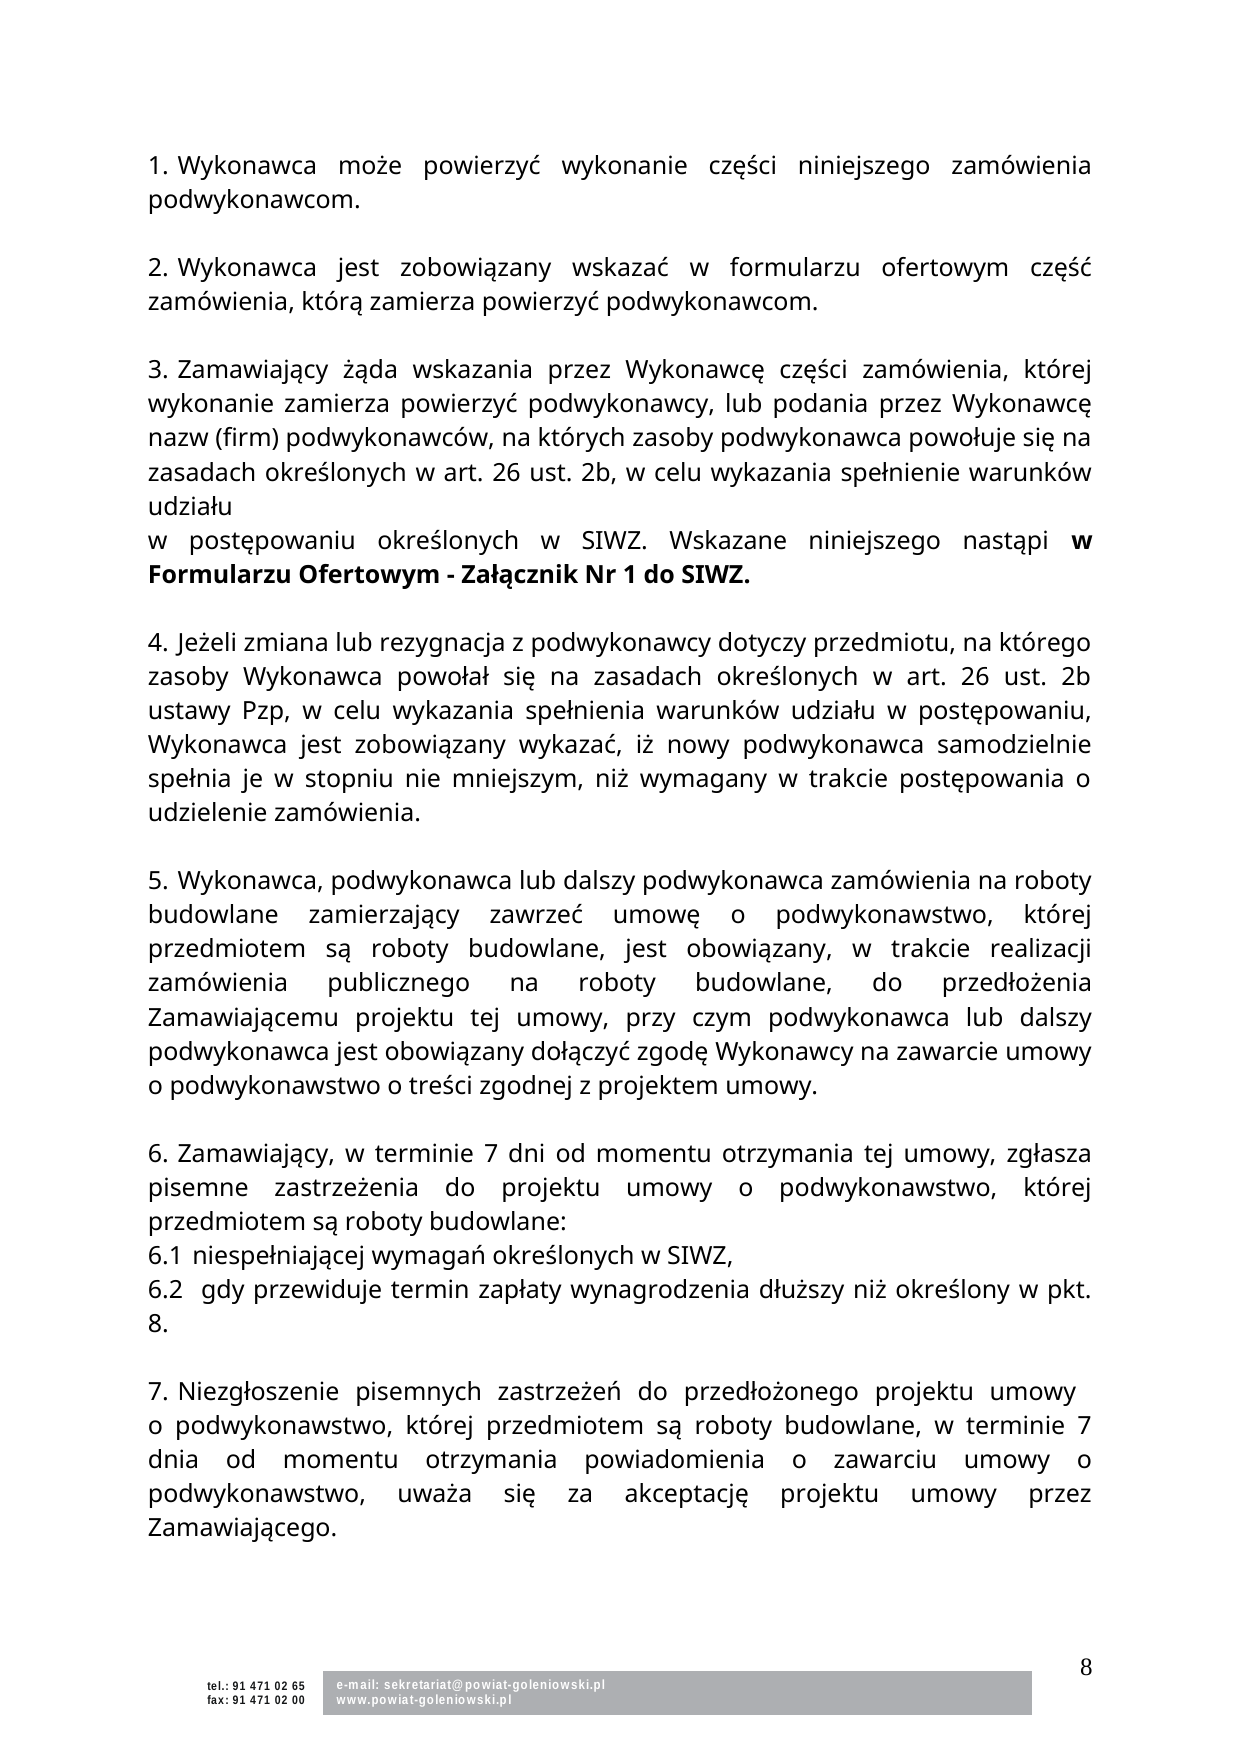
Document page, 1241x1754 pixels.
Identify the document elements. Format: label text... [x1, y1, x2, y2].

list Jeżeli zmiana lub rezygnacja z podwykonawcy dotyczy przedmiotu, na którego zasoby Wykonawca powołał się na zasadach określonych w art. 26 ust. 2b ustawy Pzp, w celu wykazania spełnienia warunków udziału w postępowaniu, Wykonawca jest zobowiązany wykazać, iż nowy podwykonawca samodzielnie spełnia je w stopniu nie mniejszym, niż wymagany w trakcie postępowania o udzielenie zamówienia. [148, 624, 1093, 829]
list Wykonawca jest zobowiązany wskazać w formularzu ofertowym część zamówienia, którą zamierza powierzyć podwykonawcom. [148, 250, 1093, 318]
list gdy przewiduje termin zapłaty wynagrodzenia dłuższy niż określony w pkt. 8. [148, 1272, 1093, 1340]
list niespełniającej wymagań określonych w SIWZ, [148, 1238, 1093, 1272]
list Wykonawca może powierzyć wykonanie części niniejszego zamówienia podwykonawcom. [148, 148, 1093, 216]
list Zamawiający, w terminie 7 dni od momentu otrzymania tej umowy, zgłasza pisemne zastrzeżenia do projektu umowy o podwykonawstwo, której przedmiotem są roboty budowlane: [148, 1135, 1093, 1238]
list Wykonawca, podwykonawca lub dalszy podwykonawca zamówienia na roboty budowlane zamierzający zawrzeć umowę o podwykonawstwo, której przedmiotem są roboty budowlane, jest obowiązany, w trakcie realizacji zamówienia publicznego na roboty budowlane, do przedłożenia Zamawiającemu projektu tej umowy, przy czym podwykonawca lub dalszy podwykonawca jest obowiązany dołączyć zgodę Wykonawcy na zawarcie umowy o podwykonawstwo o treści zgodnej z projektem umowy. [148, 863, 1093, 1101]
list Zamawiający żąda wskazania przez Wykonawcę części zamówienia, której wykonanie zamierza powierzyć podwykonawcy, lub podania przez Wykonawcę nazw (firm) podwykonawców, na których zasoby podwykonawca powołuje się na zasadach określonych w art. 26 ust. 2b, w celu wykazania spełnienie warunków udziału w postępowaniu określonych w SIWZ. Wskazane niniejszego nastąpi w Formularzu Ofertowym - Załącznik Nr 1 do SIWZ. [148, 352, 1093, 590]
list Niezgłoszenie pisemnych zastrzeżeń do przedłożonego projektu umowy o podwykonawstwo, której przedmiotem są roboty budowlane, w terminie 7 dnia od momentu otrzymania powiadomienia o zawarciu umowy o podwykonawstwo, uważa się za akceptację projektu umowy przez Zamawiającego. [148, 1374, 1093, 1544]
